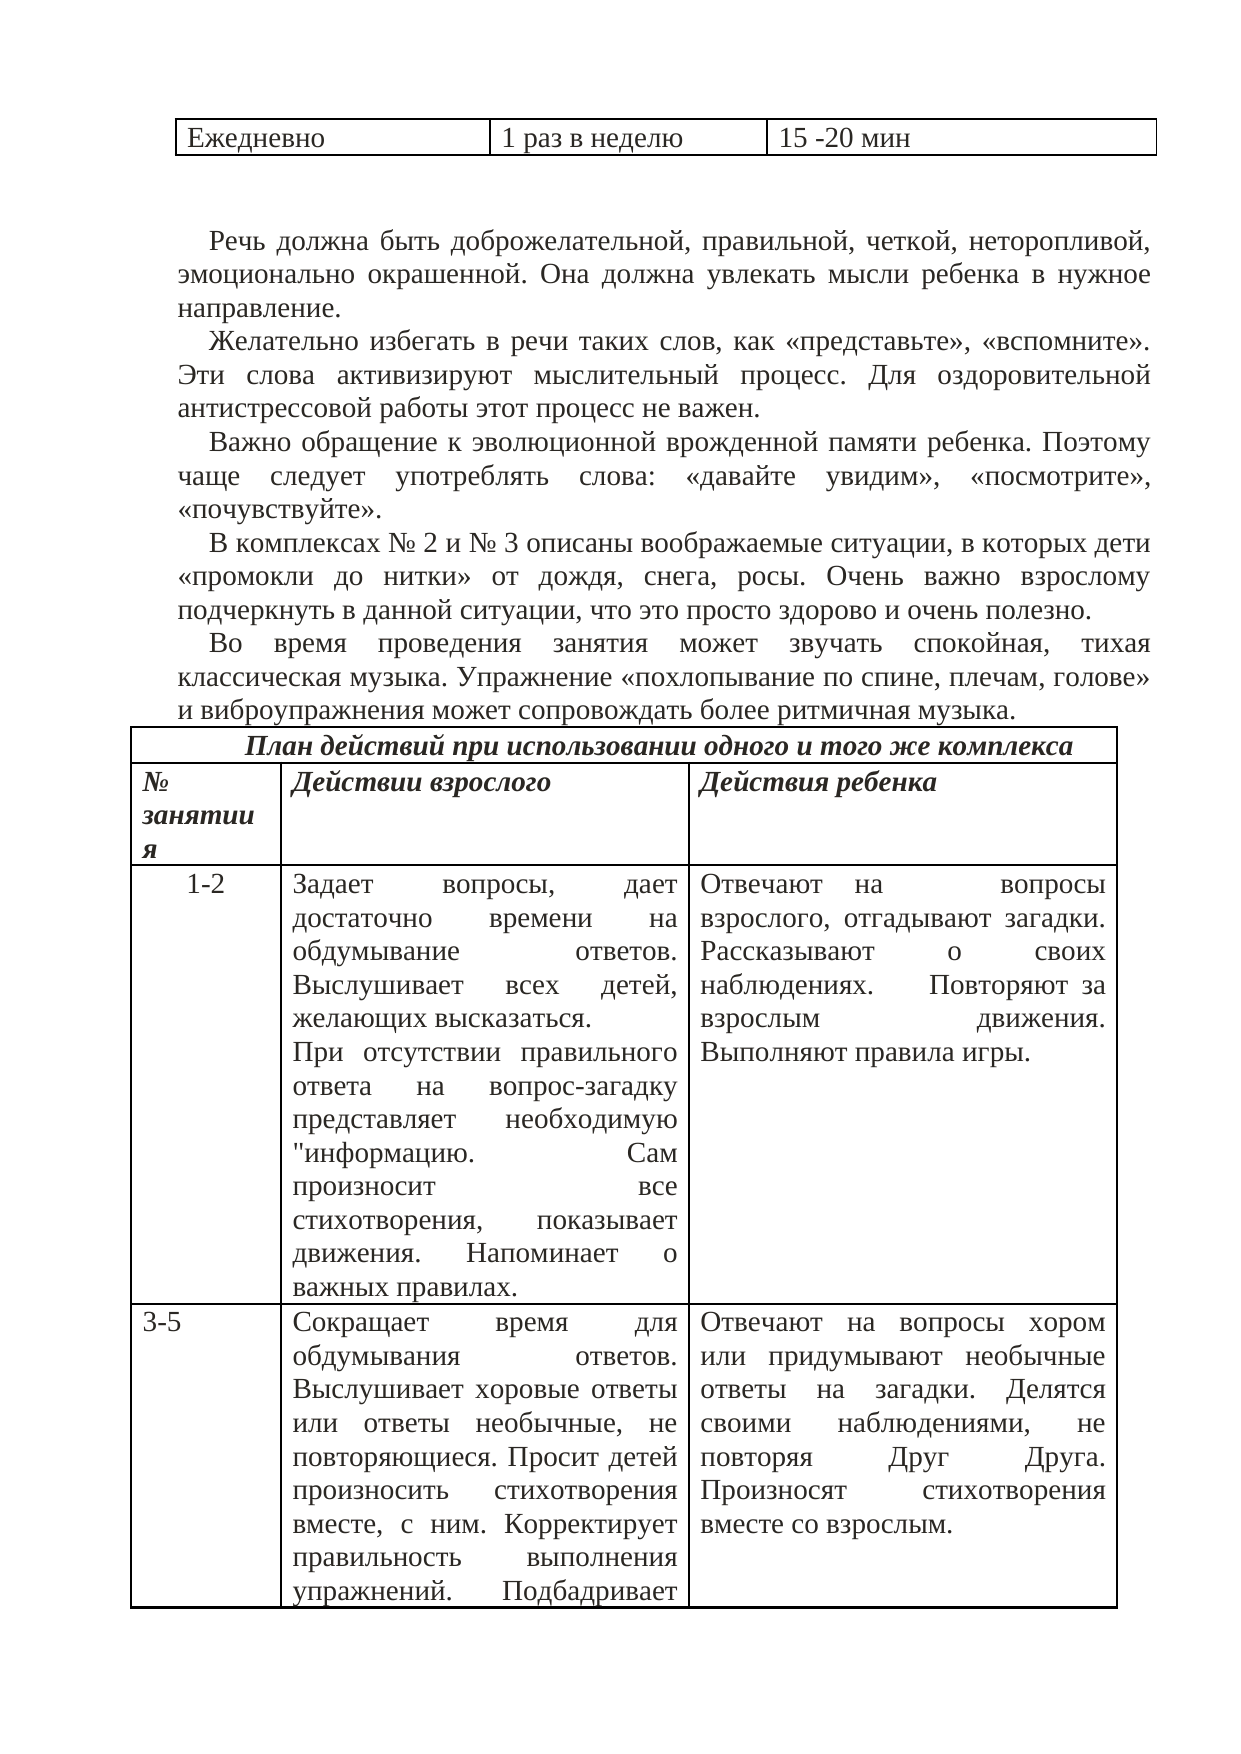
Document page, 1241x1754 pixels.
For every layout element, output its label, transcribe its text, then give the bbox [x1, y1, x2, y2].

table_cell 15 -20 мин [768, 120, 1156, 154]
table_cell Действия ребенка [690, 764, 1116, 864]
table_cell № занятиия [132, 764, 280, 864]
table_header План действий при использовании одного и того же комплекса [132, 728, 1116, 762]
text Желательно избегать в речи таких слов, как «представьте», «вспомните». Эти слова активизируют мыслительный процесс. Для оздоровительной антистрессовой работы этот процесс не важен. [177, 323, 1152, 424]
text Речь должна быть доброжелательной, правильной, четкой, неторопливой, эмоционально окрашенной. Она должна увлекать мысли ребенка в нужное направление. [177, 223, 1152, 323]
text В комплексах № 2 и № 3 описаны воображаемые ситуации, в которых дети «промокли до нитки» от дождя, снега, росы. Очень важно взрослому подчеркнуть в данной ситуации, что это просто здорово и очень полезно. [177, 525, 1152, 625]
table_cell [690, 1305, 1116, 1606]
table_cell Отвечают на вопросы взрослого, отгадывают загадки. Рассказывают о своих наблюдениях. Повторяют за взрослым движения. Выполняют правила игры. [690, 866, 1116, 1302]
table_cell 3-5 [132, 1305, 280, 1606]
table_cell Действии взрослого [282, 764, 688, 864]
table_cell 1-2 [132, 866, 280, 1302]
table_cell 1 раз в неделю [491, 120, 766, 154]
table_cell Задает вопросы, дает достаточно времени на обдумывание ответов. Выслушивает всех детей, желающих высказаться. При отсутствии правильного ответа на вопрос-загадку представляет необходимую "информацию. Сам произносит все стихотворения, показывает движения. Напоминает о важных правилах. [282, 866, 688, 1302]
table_cell Ежедневно [177, 120, 489, 154]
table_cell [282, 1305, 688, 1606]
text Во время проведения занятия может звучать спокойная, тихая классическая музыка. Упражнение «похлопывание по спине, плечам, голове» и виброупражнения может сопровождать более ритмичная музыка. [177, 625, 1152, 726]
text Важно обращение к эволюционной врожденной памяти ребенка. Поэтому чаще следует употреблять слова: «давайте увидим», «посмотрите», «почувствуйте». [177, 424, 1152, 525]
